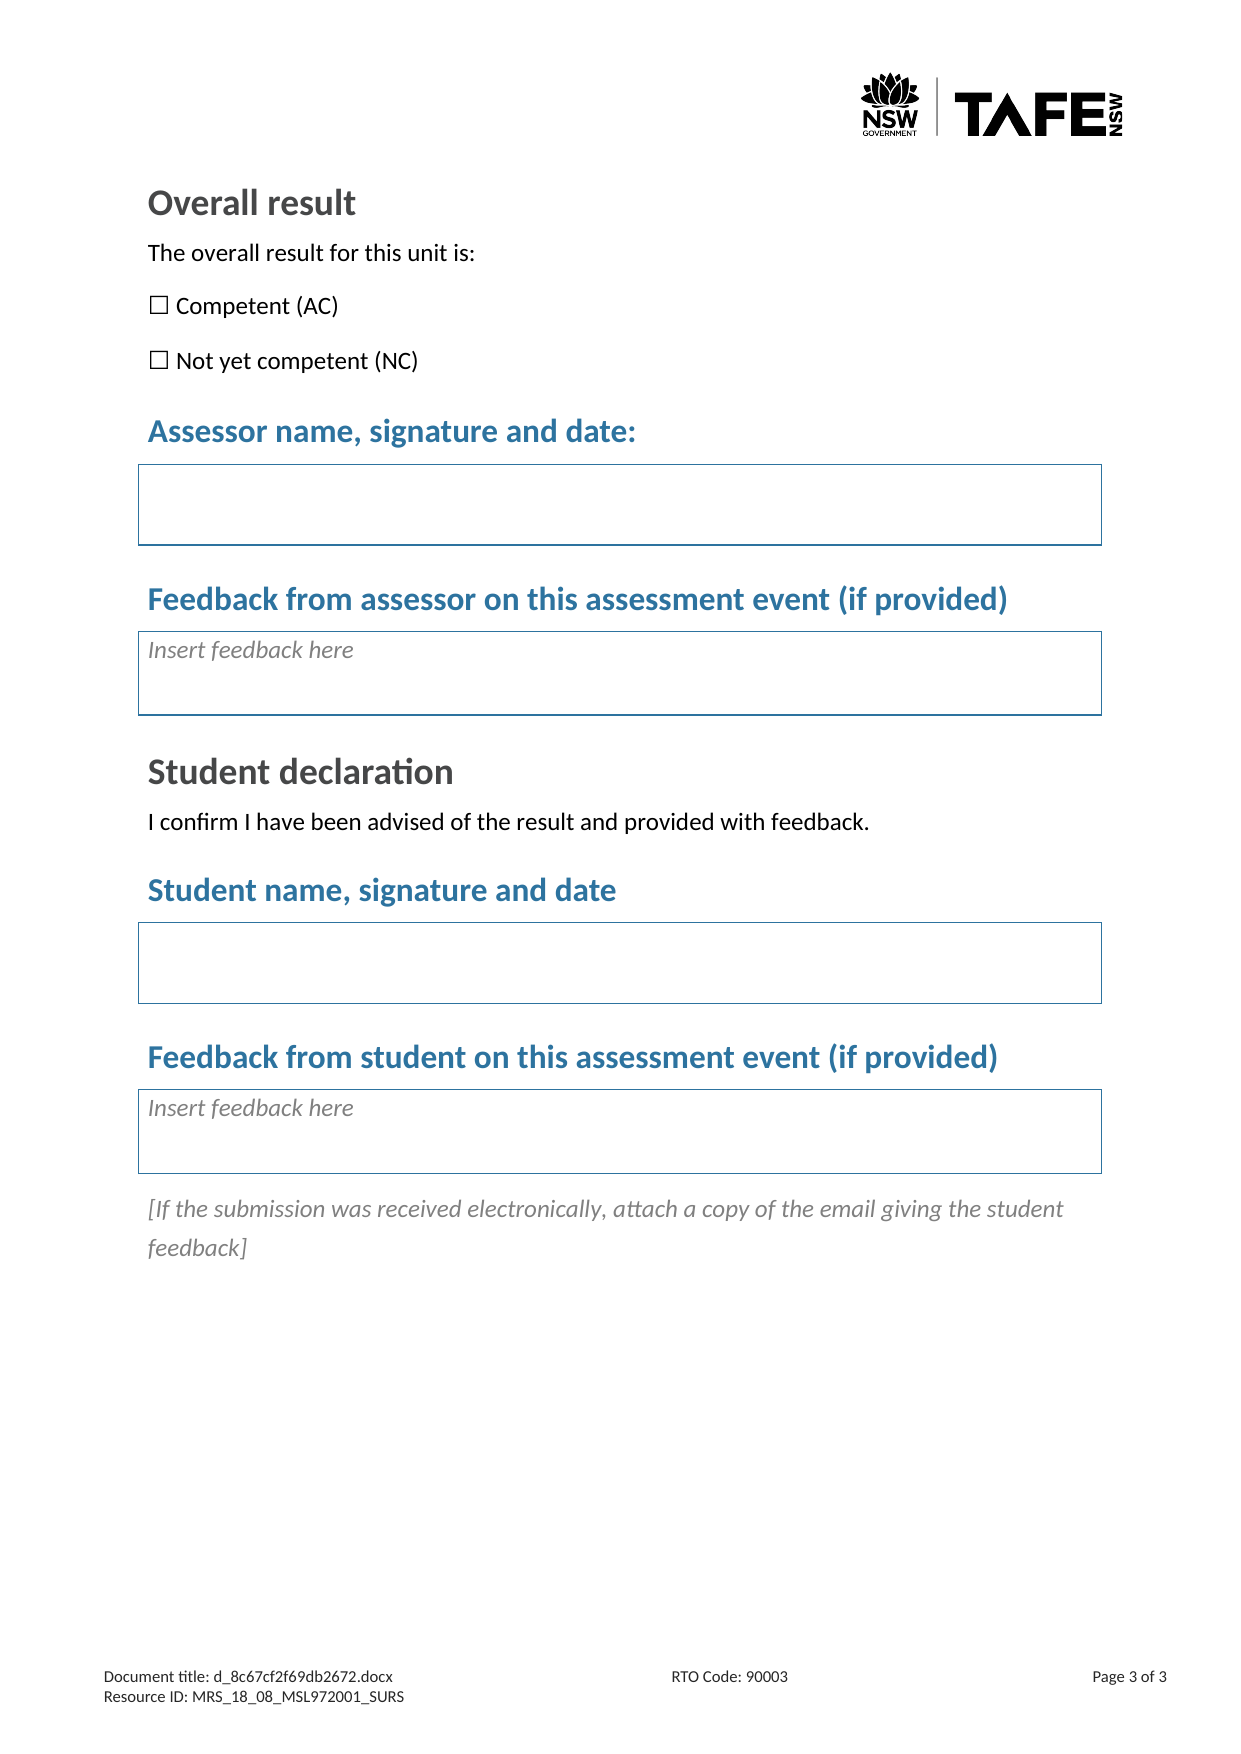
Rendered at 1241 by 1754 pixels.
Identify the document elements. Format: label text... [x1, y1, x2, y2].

text Not yet competent (NC) [148, 343, 1092, 377]
subtitle Feedback from student on this assessment event (if provided) [148, 1036, 1092, 1077]
text Insert feedback here [139, 632, 1101, 664]
picture [861, 71, 1123, 137]
subtitle Student declaration [148, 748, 1092, 793]
subtitle Student name, signature and date [148, 869, 1092, 910]
text [If the submission was received electronically, attach a copy of the email giving the student feedback] [148, 1194, 1092, 1262]
subtitle Feedback from assessor on this assessment event (if provided) [148, 577, 1092, 618]
text Competent (AC) [148, 288, 1092, 322]
text I confirm I have been advised of the result and provided with feedback. [148, 806, 1092, 836]
subtitle Overall result [148, 179, 1092, 225]
subtitle Assessor name, signature and date: [148, 411, 1092, 451]
text The overall result for this unit is: [148, 237, 1092, 268]
text Insert feedback here [139, 1090, 1101, 1123]
